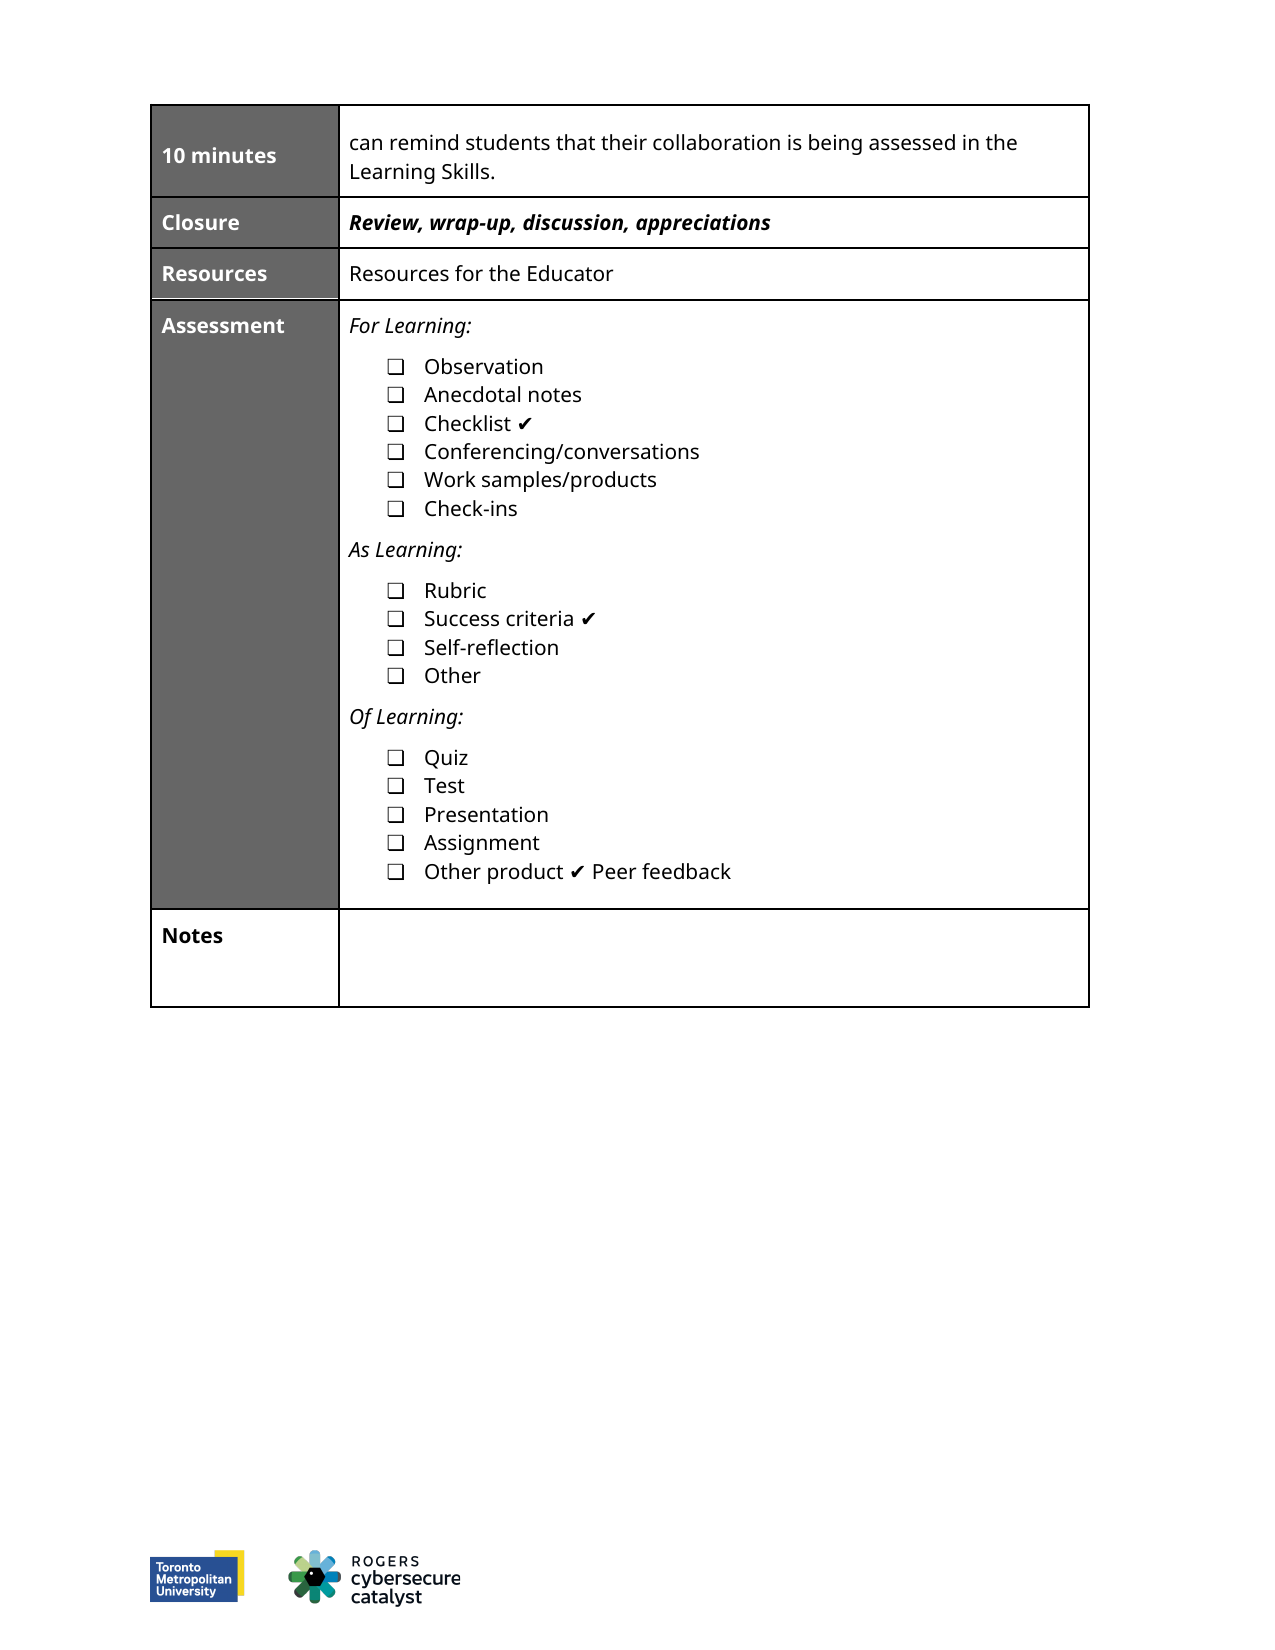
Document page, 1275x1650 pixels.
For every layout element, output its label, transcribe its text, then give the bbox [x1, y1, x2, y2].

table_cell Resources for the Educator [340, 249, 1088, 298]
table_cell Notes [152, 910, 338, 1006]
table_cell Closure [152, 198, 338, 247]
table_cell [340, 106, 1088, 196]
table_cell Assessment [152, 301, 338, 908]
table_cell Review, wrap-up, discussion, appreciations [340, 198, 1088, 247]
table_cell Resources [152, 249, 338, 298]
table_cell For Learning: Observation Anecdotal notes Checklist ✔ Conferencing/conversations Work samples/products Check-ins As Learning: Rubric Success criteria ✔ Self-reflection Other Of Learning: Quiz Test Presentation Assignment Other product ✔ Peer feedback [340, 301, 1088, 908]
picture [150, 1550, 461, 1607]
table_cell [340, 910, 1088, 1006]
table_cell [152, 106, 338, 196]
